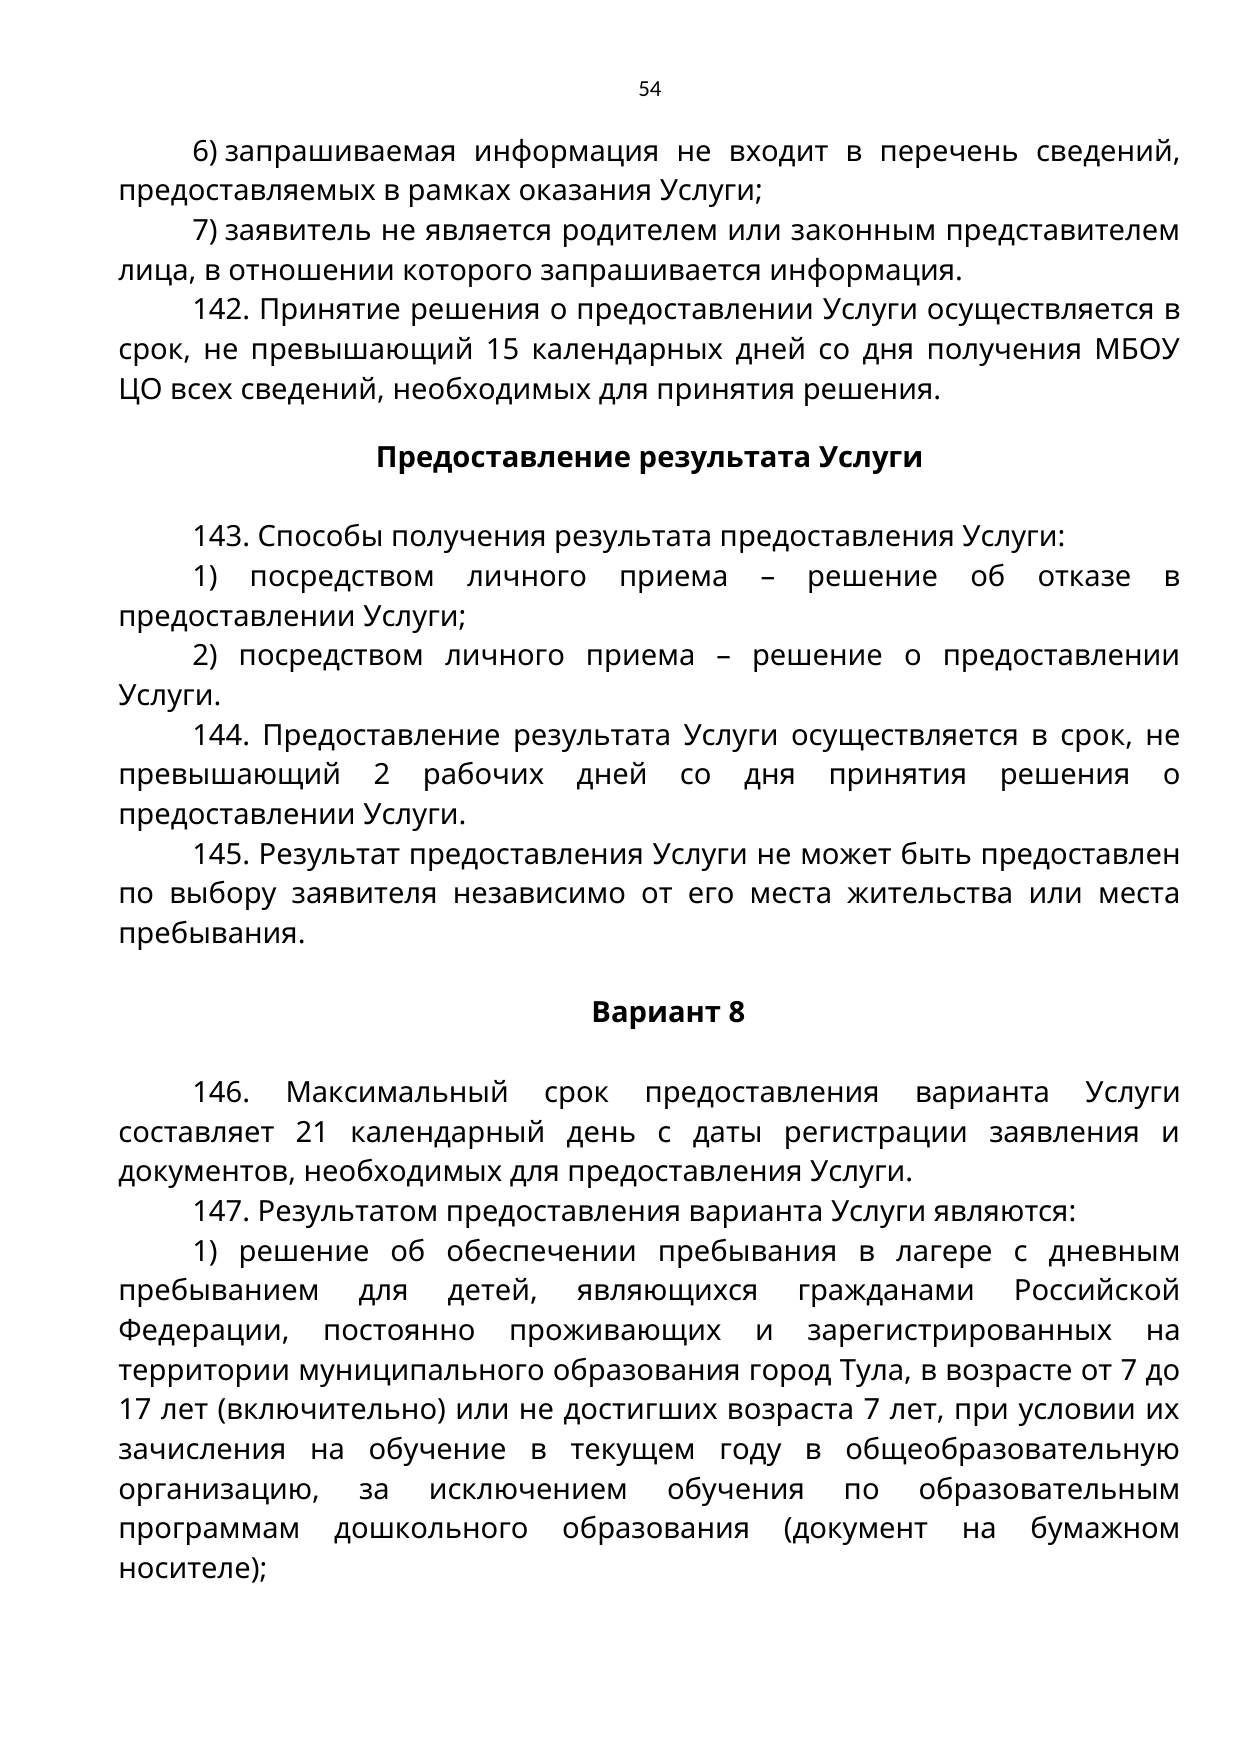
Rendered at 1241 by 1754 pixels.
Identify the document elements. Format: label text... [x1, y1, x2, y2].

text 143. Способы получения результата предоставления Услуги: [118, 516, 1181, 555]
text 1) посредством личного приема – решение об отказе в предоставлении Услуги; [118, 555, 1181, 634]
text 145. Результат предоставления Услуги не может быть предоставлен по выбору заявителя независимо от его места жительства или места пребывания. [118, 833, 1181, 952]
text 2) посредством личного приема – решение о предоставлении Услуги. [118, 634, 1181, 714]
list заявитель не является родителем или законным представителем лица, в отношении которого запрашивается информация. [118, 209, 1181, 289]
text 147. Результатом предоставления варианта Услуги являются: [118, 1190, 1181, 1230]
text 142. Принятие решения о предоставлении Услуги осуществляется в срок, не превышающий 15 календарных дней со дня получения МБОУ ЦО всех сведений, необходимых для принятия решения. [118, 289, 1181, 408]
text Предоставление результата Услуги [118, 436, 1181, 476]
text 146. Максимальный срок предоставления варианта Услуги составляет 21 календарный день с даты регистрации заявления и документов, необходимых для предоставления Услуги. [118, 1071, 1181, 1190]
text 144. Предоставление результата Услуги осуществляется в срок, не превышающий 2 рабочих дней со дня принятия решения о предоставлении Услуги. [118, 714, 1181, 833]
list запрашиваемая информация не входит в перечень сведений, предоставляемых в рамках оказания Услуги; [118, 130, 1181, 209]
text 1) решение об обеспечении пребывания в лагере с дневным пребыванием для детей, являющихся гражданами Российской Федерации, постоянно проживающих и зарегистрированных на территории муниципального образования город Тула, в возрасте от 7 до 17 лет (включительно) или не достигших возраста 7 лет, при условии их зачисления на обучение в текущем году в общеобразовательную организацию, за исключением обучения по образовательным программам дошкольного образования (документ на бумажном носителе); [118, 1230, 1181, 1587]
text Вариант 8 [155, 992, 1181, 1031]
